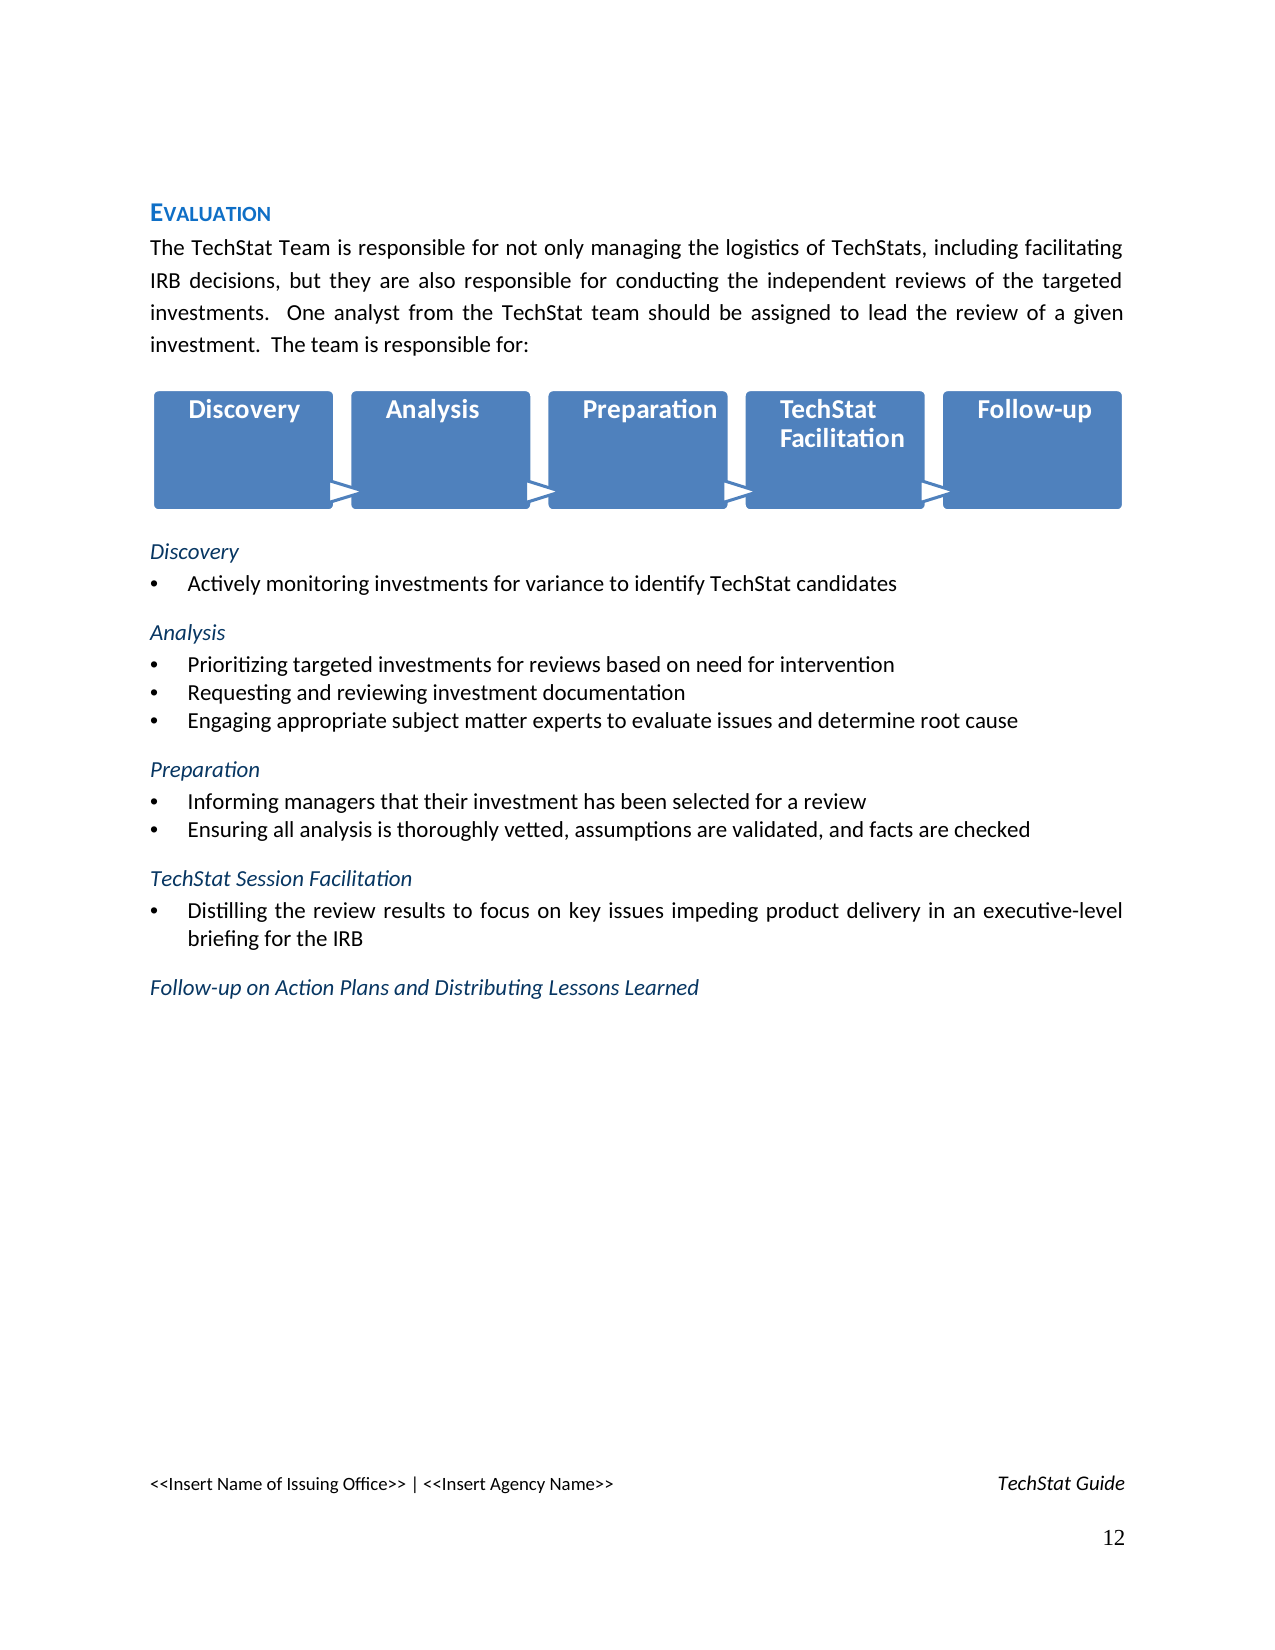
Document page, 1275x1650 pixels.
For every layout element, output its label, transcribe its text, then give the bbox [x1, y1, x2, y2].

list Engaging appropriate subject matter experts to evaluate issues and determine root cause [150, 706, 1125, 734]
subtitle Follow-up on Action Plans and Distributing Lessons Learned [150, 973, 1125, 1001]
list Informing managers that their investment has been selected for a review [150, 787, 1125, 815]
subtitle Analysis [150, 618, 1125, 646]
list Prioritizing targeted investments for reviews based on need for intervention [150, 650, 1125, 678]
list Actively monitoring investments for variance to identify TechStat candidates [150, 569, 1125, 597]
subtitle Discovery [150, 537, 1125, 565]
list Ensuring all analysis is thoroughly vetted, assumptions are validated, and facts are checked [150, 815, 1125, 843]
text The TechStat Team is responsible for not only managing the logistics of TechStats, including facilitating IRB decisions, but they are also responsible for conducting the independent reviews of the targeted investments. One analyst from the TechStat team should be assigned to lead the review of a given investment. The team is responsible for: [150, 233, 1125, 358]
subtitle TechStat Session Facilitation [150, 864, 1125, 892]
list Distilling the review results to focus on key issues impeding product delivery in an executive-level briefing for the IRB [150, 896, 1125, 952]
subtitle Evaluation [150, 196, 1125, 229]
subtitle Preparation [150, 755, 1125, 783]
list Requesting and reviewing investment documentation [150, 678, 1125, 706]
